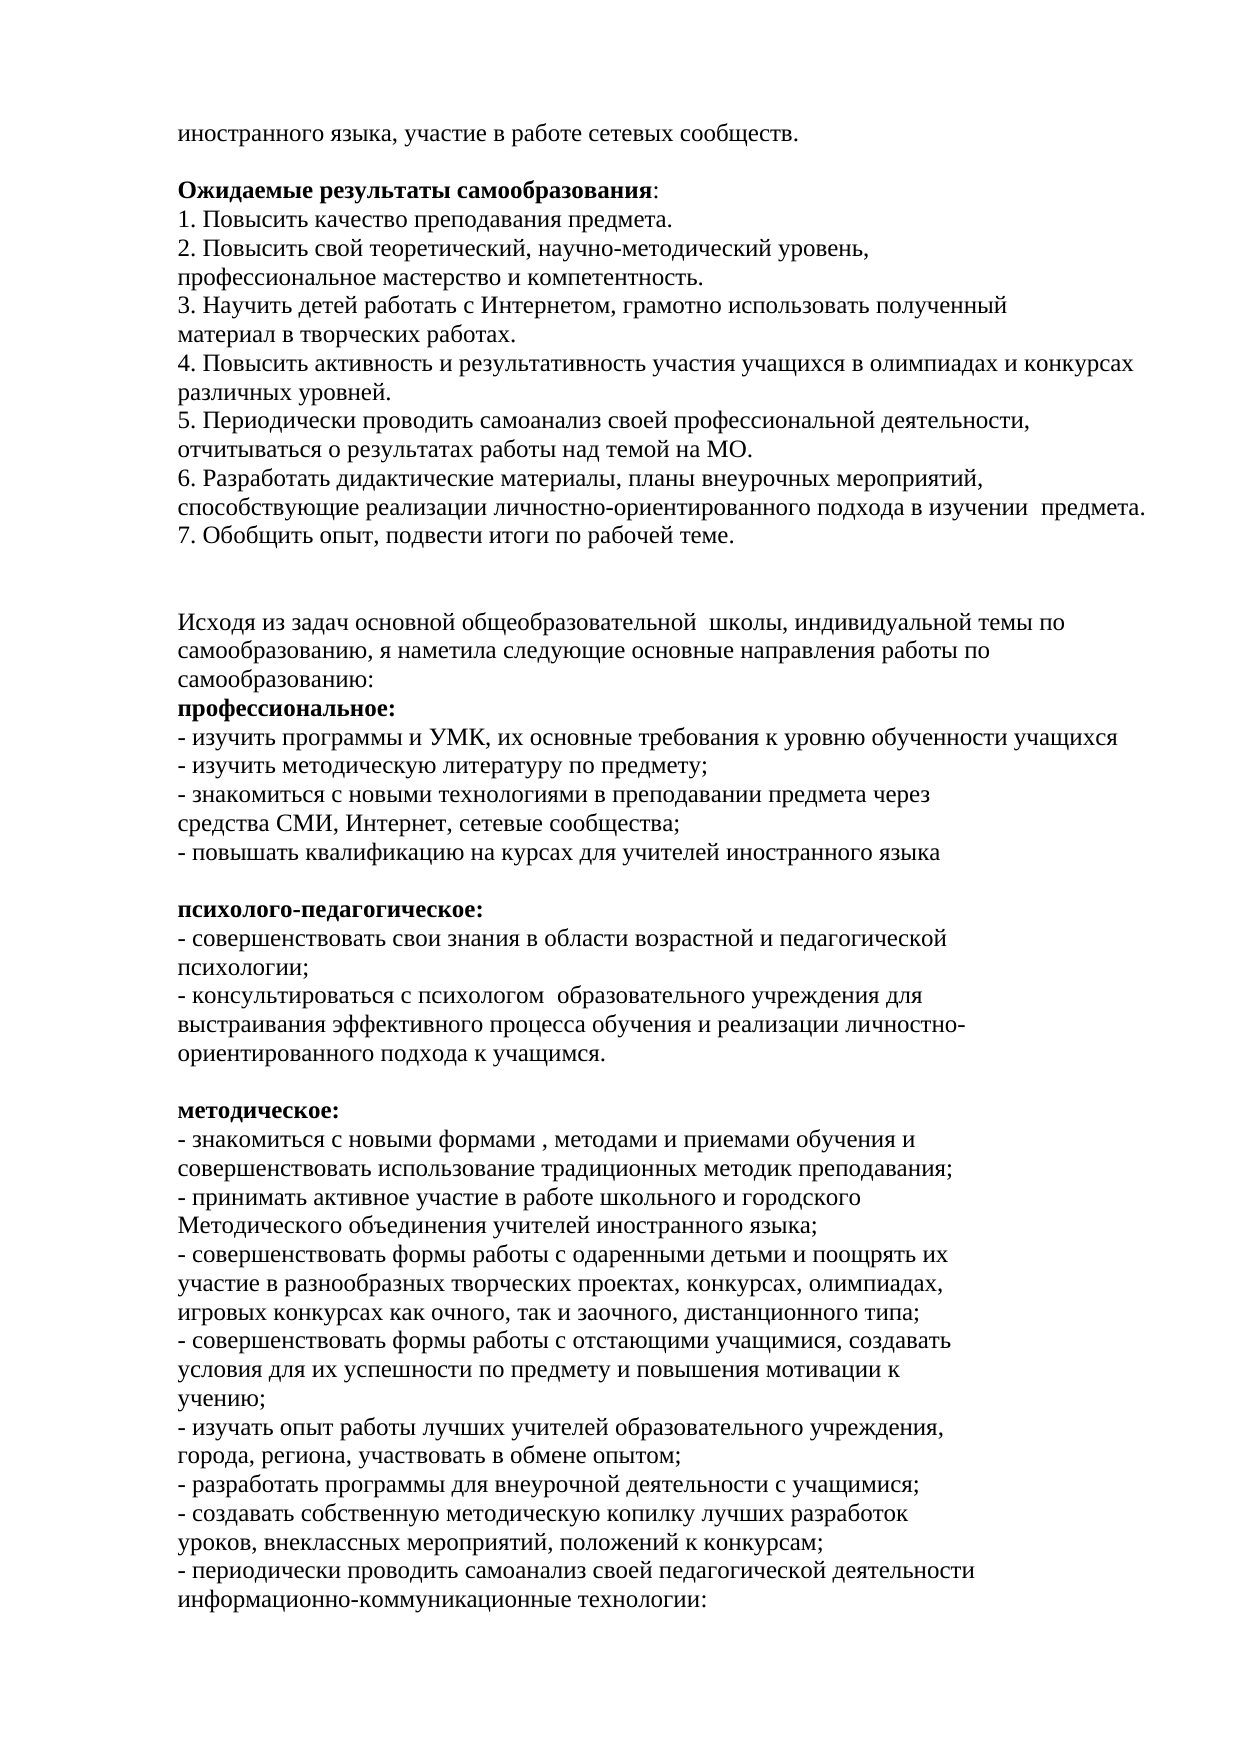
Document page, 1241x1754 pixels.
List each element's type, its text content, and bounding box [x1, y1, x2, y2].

text совершенствовать использование традиционных методик преподавания; [177, 1153, 1152, 1182]
text иностранного языка, участие в работе сетевых сообществ. [177, 118, 1152, 147]
text - разработать программы для внеурочной деятельности с учащимися; [177, 1469, 1152, 1498]
text - совершенствовать формы работы с одаренными детьми и поощрять их [177, 1239, 1152, 1268]
text материал в творческих работах. [177, 319, 1152, 348]
text - консультироваться с психологом образовательного учреждения для [177, 981, 1152, 1009]
text способствующие реализации личностно-ориентированного подхода в изучении предмета. [177, 492, 1152, 521]
text участие в разнообразных творческих проектах, конкурсах, олимпиадах, [177, 1268, 1152, 1297]
text Методического объединения учителей иностранного языка; [177, 1211, 1152, 1239]
text - знакомиться с новыми технологиями в преподавании предмета через [177, 779, 1152, 808]
text - создавать собственную методическую копилку лучших разработок [177, 1498, 1152, 1527]
text информационно-коммуникационные технологии: [177, 1584, 1152, 1613]
text учению; [177, 1383, 1152, 1412]
text - знакомиться с новыми формами , методами и приемами обучения и [177, 1124, 1152, 1153]
text 6. Разработать дидактические материалы, планы внеурочных мероприятий, [177, 463, 1152, 492]
text игровых конкурсах как очного, так и заочного, дистанционного типа; [177, 1297, 1152, 1326]
text 2. Повысить свой теоретический, научно-методический уровень, [177, 233, 1152, 262]
text - принимать активное участие в работе школьного и городского [177, 1182, 1152, 1211]
text - периодически проводить самоанализ своей педагогической деятельности [177, 1556, 1152, 1584]
text 4. Повысить активность и результативность участия учащихся в олимпиадах и конкурсах различных уровней. [177, 348, 1152, 406]
text средства СМИ, Интернет, сетевые сообщества; [177, 808, 1152, 837]
text профессиональное: [177, 693, 1152, 722]
text психологии; [177, 952, 1152, 981]
text условия для их успешности по предмету и повышения мотивации к [177, 1354, 1152, 1383]
text Ожидаемые результаты самообразования: [177, 176, 1152, 204]
text выстраивания эффективного процесса обучения и реализации личностно- [177, 1009, 1152, 1038]
text - изучать опыт работы лучших учителей образовательного учреждения, [177, 1412, 1152, 1441]
text Исходя из задач основной общеобразовательной школы, индивидуальной темы по самообразованию, я наметила следующие основные направления работы по самообразованию: [177, 607, 1152, 693]
text - изучить методическую литературу по предмету; [177, 751, 1152, 779]
text методическое: [177, 1096, 1152, 1124]
text - повышать квалификацию на курсах для учителей иностранного языка [177, 837, 1152, 866]
text профессиональное мастерство и компетентность. [177, 262, 1152, 291]
text уроков, внеклассных мероприятий, положений к конкурсам; [177, 1527, 1152, 1556]
text - совершенствовать свои знания в области возрастной и педагогической [177, 923, 1152, 952]
text города, региона, участвовать в обмене опытом; [177, 1441, 1152, 1469]
text психолого-педагогическое: [177, 894, 1152, 923]
text 5. Периодически проводить самоанализ своей профессиональной деятельности, отчитываться о результатах работы над темой на МО. [177, 406, 1152, 463]
text - изучить программы и УМК, их основные требования к уровню обученности учащихся [177, 722, 1152, 751]
text - совершенствовать формы работы с отстающими учащимися, создавать [177, 1326, 1152, 1354]
text ориентированного подхода к учащимся. [177, 1038, 1152, 1067]
text 3. Научить детей работать с Интернетом, грамотно использовать полученный [177, 291, 1152, 319]
text 7. Обобщить опыт, подвести итоги по рабочей теме. [177, 521, 1152, 549]
text 1. Повысить качество преподавания предмета. [177, 204, 1152, 233]
